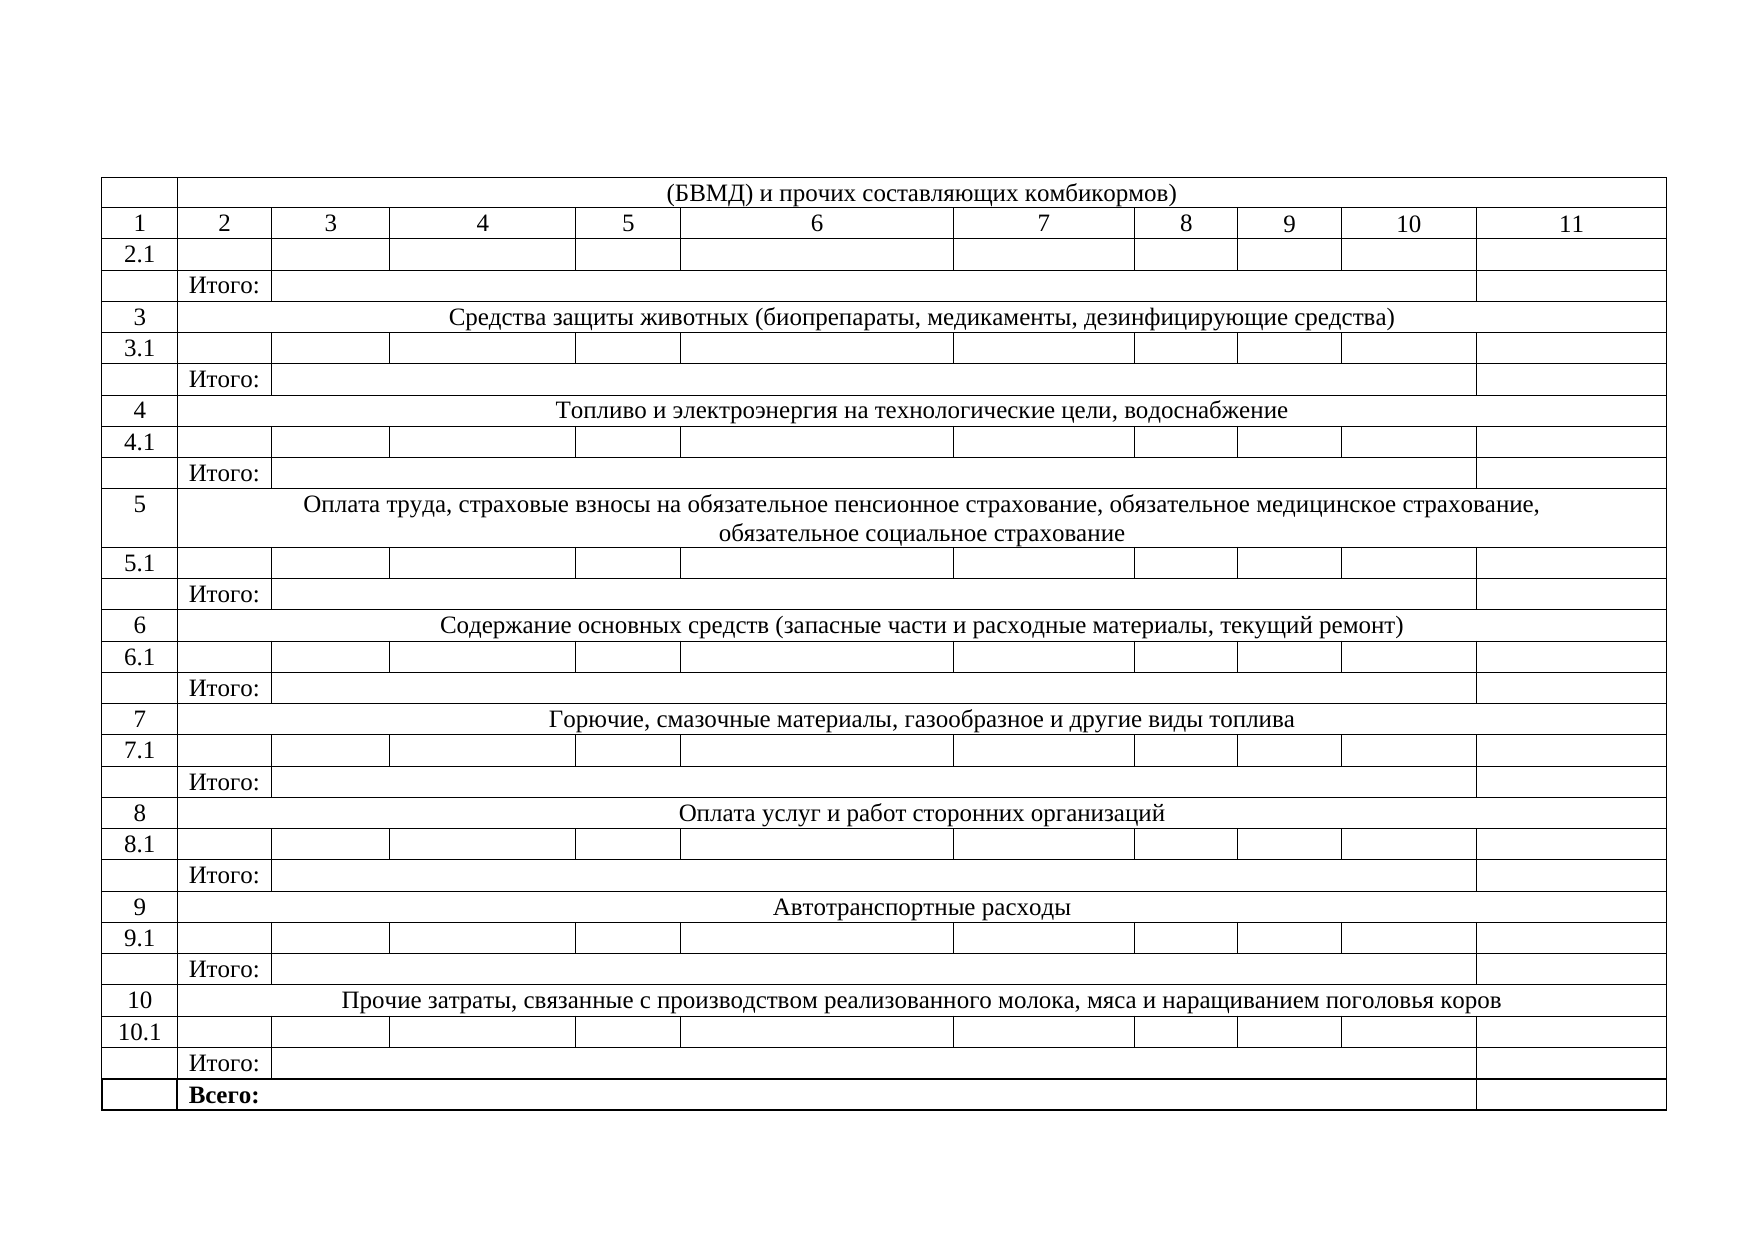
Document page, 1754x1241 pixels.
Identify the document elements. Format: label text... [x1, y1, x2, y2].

table_cell 5 [102, 489, 177, 547]
table_cell [576, 642, 680, 672]
table_cell [954, 548, 1134, 578]
table_cell [1477, 548, 1666, 578]
table_cell [954, 333, 1134, 363]
table_cell Итого: [178, 860, 271, 891]
table_cell [178, 923, 271, 953]
table_cell [954, 923, 1134, 953]
table_cell [272, 458, 1476, 488]
table_cell [681, 427, 953, 457]
table_cell [1477, 673, 1666, 703]
table_cell Автотранспортные расходы [178, 892, 1666, 922]
table_cell [1477, 954, 1666, 984]
table_cell [1342, 923, 1476, 953]
table_cell Итого: [178, 458, 271, 488]
table_cell 1 [102, 208, 177, 238]
table_cell [576, 1017, 680, 1047]
table_cell [178, 829, 271, 859]
table_cell [576, 829, 680, 859]
table_cell 3.1 [102, 333, 177, 363]
table_cell [272, 923, 389, 953]
table_cell [681, 239, 953, 269]
table_cell [1477, 1017, 1666, 1047]
table_cell 8 [102, 798, 177, 828]
table_cell 4 [102, 396, 177, 426]
table_cell Итого: [178, 954, 271, 984]
table_cell [102, 673, 177, 703]
table_cell [1477, 642, 1666, 672]
table_cell [1342, 239, 1476, 269]
table_cell 10 [1342, 208, 1476, 238]
table_cell [272, 548, 389, 578]
table_cell Оплата труда, страховые взносы на обязательное пенсионное страхование, обязательное медицинское страхование, обязательное социальное страхование [178, 489, 1666, 547]
table_cell [102, 1048, 177, 1078]
table_cell [178, 333, 271, 363]
table_cell 3 [272, 208, 389, 238]
table_cell Всего: [178, 1080, 1476, 1109]
table_cell [1135, 548, 1237, 578]
table_cell [1238, 427, 1341, 457]
table_cell [1135, 642, 1237, 672]
table_cell [954, 642, 1134, 672]
table_cell [390, 735, 575, 766]
table_cell 8.1 [102, 829, 177, 859]
table_cell 5 [576, 208, 680, 238]
table_cell [178, 735, 271, 766]
table_cell 7.1 [102, 735, 177, 766]
table_cell [1477, 364, 1666, 394]
table_cell [1342, 735, 1476, 766]
table_cell [1238, 333, 1341, 363]
table_cell [1477, 333, 1666, 363]
table_cell 6 [102, 610, 177, 641]
table_cell [1238, 1017, 1341, 1047]
table_cell [681, 1017, 953, 1047]
table_cell [178, 642, 271, 672]
table_cell 10 [102, 985, 177, 1016]
table_cell Итого: [178, 673, 271, 703]
table_cell [102, 364, 177, 394]
table_cell [1238, 642, 1341, 672]
table_cell [954, 239, 1134, 269]
table_cell [954, 1017, 1134, 1047]
table_cell [272, 427, 389, 457]
table_cell 6 [681, 208, 953, 238]
table_cell [102, 767, 177, 797]
table_cell [390, 427, 575, 457]
table_cell [272, 579, 1476, 609]
table_cell 5.1 [102, 548, 177, 578]
table_cell [576, 923, 680, 953]
table_cell 9 [1238, 208, 1341, 238]
table_cell [1477, 829, 1666, 859]
table_cell 7 [954, 208, 1134, 238]
table_cell [1342, 548, 1476, 578]
table_cell [1477, 239, 1666, 269]
table_cell [1477, 767, 1666, 797]
table_cell [681, 642, 953, 672]
table_cell [576, 735, 680, 766]
table_cell 4.1 [102, 427, 177, 457]
table_cell Горючие, смазочные материалы, газообразное и другие виды топлива [178, 704, 1666, 734]
table_cell [1477, 860, 1666, 891]
table_cell Итого: [178, 271, 271, 301]
table_cell Прочие затраты, связанные с производством реализованного молока, мяса и наращиванием поголовья коров [178, 985, 1666, 1016]
table_cell Итого: [178, 767, 271, 797]
table_cell [272, 735, 389, 766]
table_cell [272, 333, 389, 363]
table_cell [390, 642, 575, 672]
table_cell [1135, 923, 1237, 953]
table_cell [954, 735, 1134, 766]
table_cell 8 [1135, 208, 1237, 238]
table_cell 9.1 [102, 923, 177, 953]
table_cell Средства защиты животных (биопрепараты, медикаменты, дезинфицирующие средства) [178, 302, 1666, 332]
table_cell [1477, 1048, 1666, 1078]
table_cell [1135, 735, 1237, 766]
table_cell [576, 333, 680, 363]
table_cell [390, 548, 575, 578]
table_cell 2 [102, 178, 177, 207]
table_cell [178, 1017, 271, 1047]
table_cell [1135, 239, 1237, 269]
table_cell [681, 923, 953, 953]
table_cell [576, 427, 680, 457]
table_cell [1477, 923, 1666, 953]
table_cell [1477, 427, 1666, 457]
table_cell [272, 673, 1476, 703]
table_cell [272, 954, 1476, 984]
table_cell [1342, 642, 1476, 672]
table_cell Итого: [178, 579, 271, 609]
table_cell [103, 1080, 176, 1109]
table_cell [102, 954, 177, 984]
table_cell [681, 548, 953, 578]
table_cell [102, 458, 177, 488]
table_cell 4 [390, 208, 575, 238]
table_cell [272, 1017, 389, 1047]
table_cell [1477, 271, 1666, 301]
table_cell [1238, 239, 1341, 269]
table_cell [1477, 458, 1666, 488]
table_cell [1135, 829, 1237, 859]
table_cell [102, 579, 177, 609]
table_cell [390, 239, 575, 269]
table_cell [1342, 829, 1476, 859]
table_cell Содержание основных средств (запасные части и расходные материалы, текущий ремонт) [178, 610, 1666, 641]
table_cell [1477, 735, 1666, 766]
table_cell 2.1 [102, 239, 177, 269]
table_cell [1238, 829, 1341, 859]
table_cell [1477, 1080, 1666, 1109]
table_cell [102, 271, 177, 301]
table_cell [390, 333, 575, 363]
table_cell [1135, 1017, 1237, 1047]
table_cell [272, 239, 389, 269]
table_cell [102, 860, 177, 891]
table_cell [1135, 333, 1237, 363]
table_cell [576, 548, 680, 578]
table_cell [1238, 548, 1341, 578]
table_cell [681, 735, 953, 766]
table_cell Топливо и электроэнергия на технологические цели, водоснабжение [178, 396, 1666, 426]
table_cell 7 [102, 704, 177, 734]
table_cell [390, 1017, 575, 1047]
table_cell [681, 333, 953, 363]
table_cell [1238, 735, 1341, 766]
table_cell 11 [1477, 208, 1666, 238]
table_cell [178, 178, 1666, 207]
table_cell Итого: [178, 364, 271, 394]
table_cell [272, 860, 1476, 891]
table_cell [1477, 579, 1666, 609]
table_cell [272, 642, 389, 672]
table_cell 3 [102, 302, 177, 332]
table_cell [1342, 427, 1476, 457]
table_cell [1342, 333, 1476, 363]
table_cell [178, 548, 271, 578]
table_cell [272, 364, 1476, 394]
table_cell [1342, 1017, 1476, 1047]
table_cell [272, 271, 1476, 301]
table_cell [1238, 923, 1341, 953]
table_cell Оплата услуг и работ сторонних организаций [178, 798, 1666, 828]
table_cell Итого: [178, 1048, 271, 1078]
table_cell [954, 427, 1134, 457]
table_cell [390, 923, 575, 953]
table_cell [272, 1048, 1476, 1078]
table_cell [954, 829, 1134, 859]
table_cell [272, 767, 1476, 797]
table_cell [390, 829, 575, 859]
table_cell [178, 427, 271, 457]
table_cell 10.1 [102, 1017, 177, 1047]
table_cell 2 [178, 208, 271, 238]
table_cell [576, 239, 680, 269]
table_cell [272, 829, 389, 859]
table_cell [681, 829, 953, 859]
table_cell 9 [102, 892, 177, 922]
table_cell 6.1 [102, 642, 177, 672]
table_cell [1135, 427, 1237, 457]
table_cell [178, 239, 271, 269]
